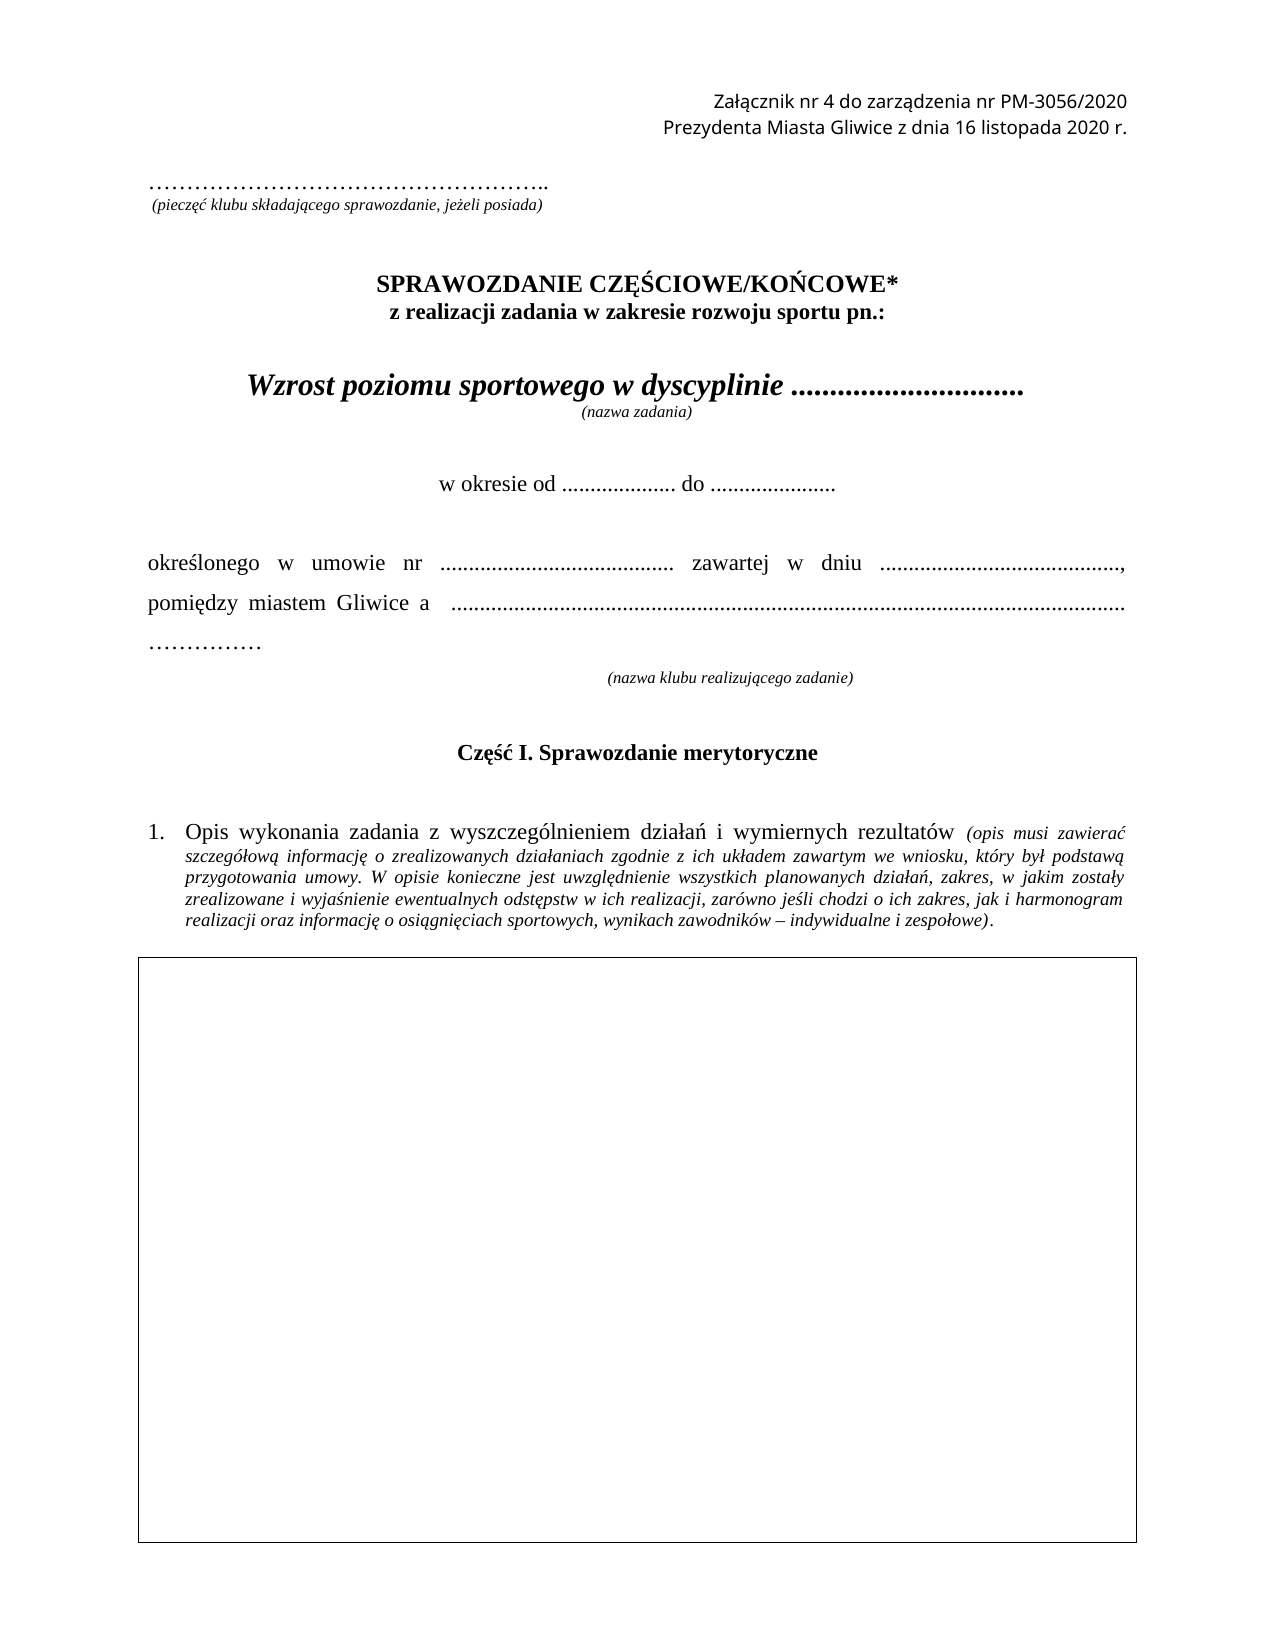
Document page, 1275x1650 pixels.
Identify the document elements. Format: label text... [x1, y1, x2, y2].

text (pieczęć klubu składającego sprawozdanie, jeżeli posiada) [148, 195, 1127, 214]
text (nazwa zadania) [148, 402, 1127, 421]
text (nazwa klubu realizującego zadanie) [148, 668, 1127, 687]
text określonego w umowie nr ......................................... zawartej w dniu .........................................., pomiędzy miastem Gliwice a ......................................................................................................................…………… [148, 549, 1127, 654]
text SPRAWOZDANIE CZĘŚCIOWE/KOŃCOWE* [148, 269, 1127, 298]
text Prezydenta Miasta Gliwice z dnia 16 listopada 2020 r. [148, 114, 1127, 140]
text w okresie od .................... do ...................... [148, 470, 1127, 497]
text …………………………………………….. [148, 168, 1127, 195]
text Część I. Sprawozdanie merytoryczne [148, 739, 1127, 766]
list Opis wykonania zadania z wyszczególnieniem działań i wymiernych rezultatów (opis musi zawierać szczegółową informację o zrealizowanych działaniach zgodnie z ich układem zawartym we wniosku, który był podstawą przygotowania umowy. W opisie konieczne jest uwzględnienie wszystkich planowanych działań, zakres, w jakim zostały zrealizowane i wyjaśnienie ewentualnych odstępstw w ich realizacji, zarówno jeśli chodzi o ich zakres, jak i harmonogram realizacji oraz informację o osiągnięciach sportowych, wynikach zawodników – indywidualne i zespołowe). [148, 818, 1127, 931]
text Załącznik nr 4 do zarządzenia nr PM-3056/2020 [148, 89, 1127, 114]
text Wzrost poziomu sportowego w dyscyplinie .............................. [148, 366, 1127, 402]
text z realizacji zadania w zakresie rozwoju sportu pn.: [148, 298, 1127, 324]
